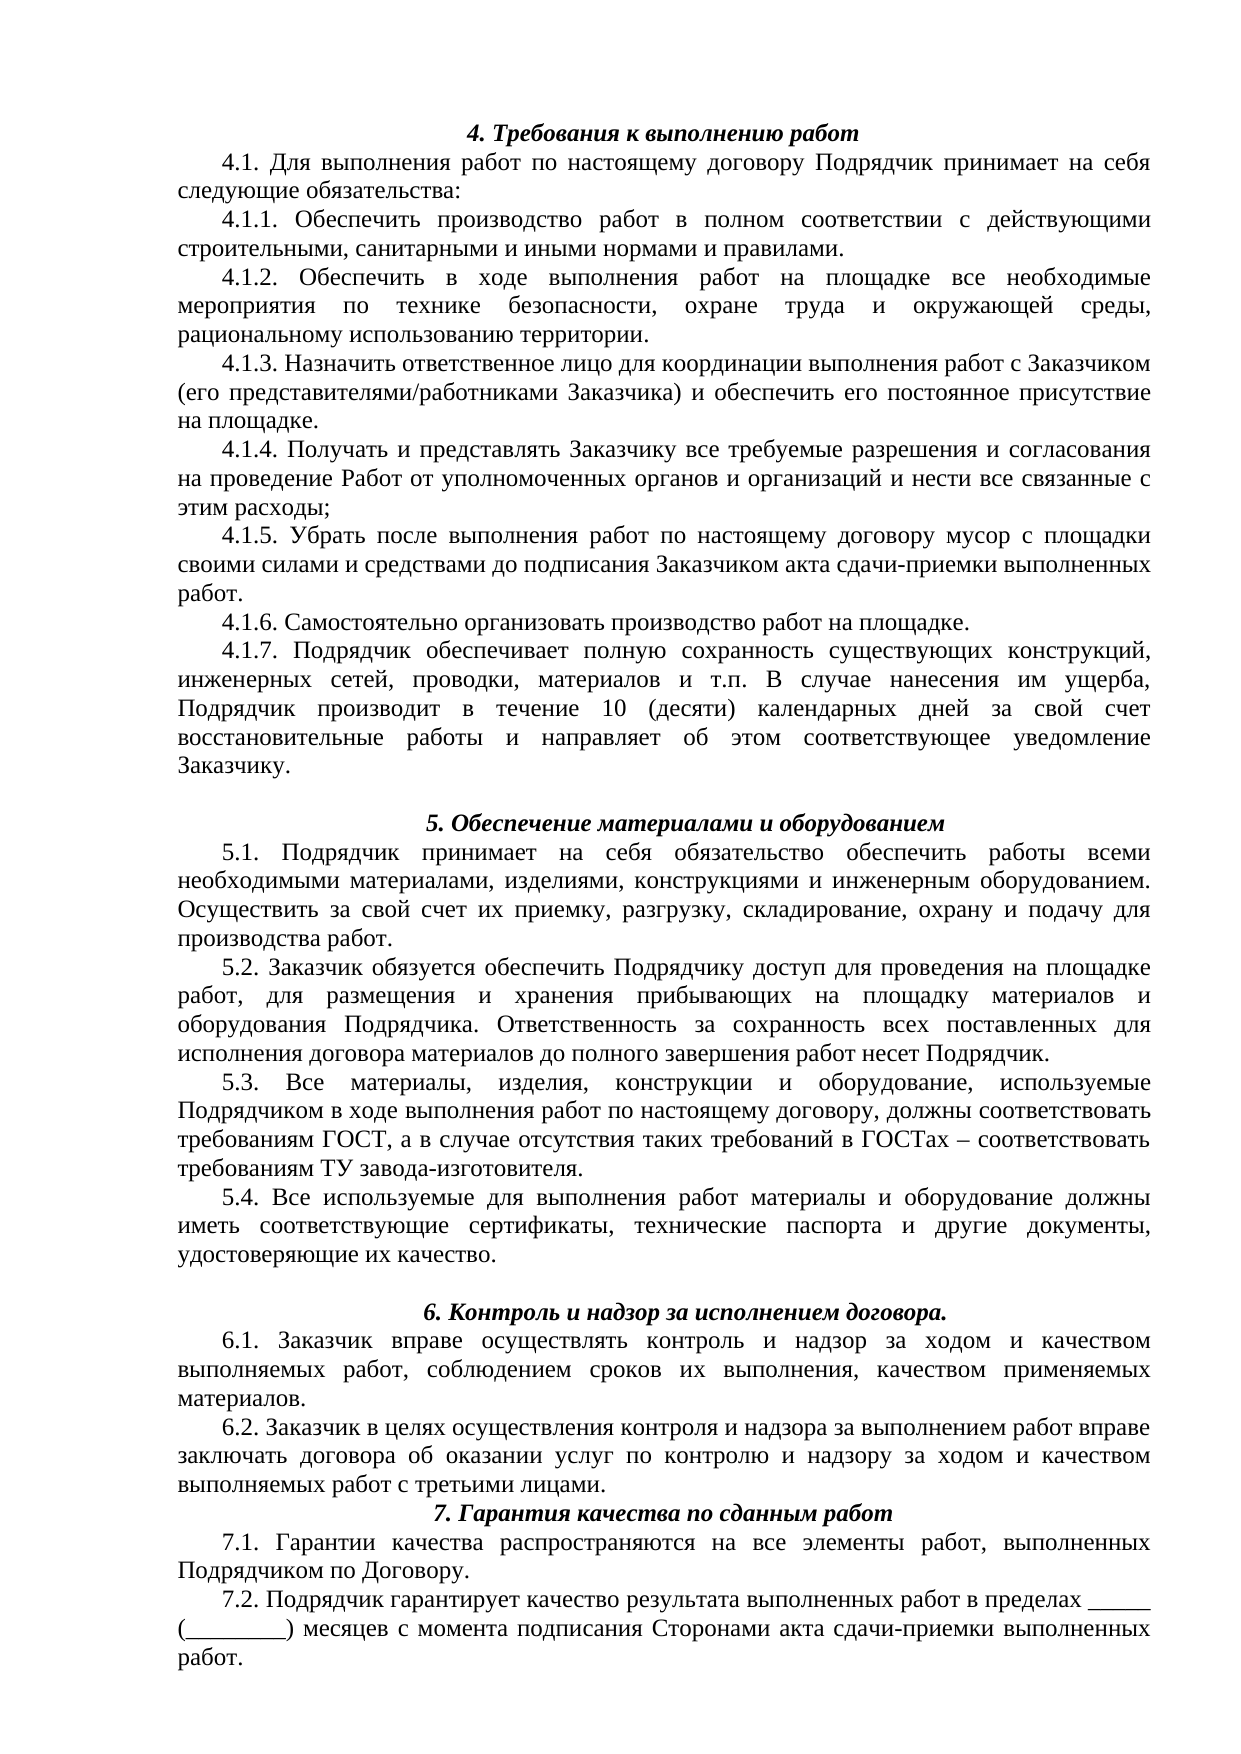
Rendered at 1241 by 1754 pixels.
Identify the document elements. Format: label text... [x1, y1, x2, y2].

text 5. Обеспечение материалами и оборудованием [177, 808, 1152, 837]
text 7.2. Подрядчик гарантирует качество результата выполненных работ в пределах _____ (________) месяцев с момента подписания Сторонами акта сдачи-приемки выполненных работ. [177, 1584, 1152, 1671]
text 4.1.2. Обеспечить в ходе выполнения работ на площадке все необходимые мероприятия по технике безопасности, охране труда и окружающей среды, рациональному использованию территории. [177, 262, 1152, 348]
text 5.2. Заказчик обязуется обеспечить Подрядчику доступ для проведения на площадке работ, для размещения и хранения прибывающих на площадку материалов и оборудования Подрядчика. Ответственность за сохранность всех поставленных для исполнения договора материалов до полного завершения работ несет Подрядчик. [177, 952, 1152, 1067]
text 4.1.6. Самостоятельно организовать производство работ на площадке. [177, 607, 1152, 636]
text 4.1.3. Назначить ответственное лицо для координации выполнения работ с Заказчиком (его представителями/работниками Заказчика) и обеспечить его постоянное присутствие на площадке. [177, 348, 1152, 434]
text 4.1.1. Обеспечить производство работ в полном соответствии с действующими строительными, санитарными и иными нормами и правилами. [177, 204, 1152, 262]
text 5.1. Подрядчик принимает на себя обязательство обеспечить работы всеми необходимыми материалами, изделиями, конструкциями и инженерным оборудованием. Осуществить за свой счет их приемку, разгрузку, складирование, охрану и подачу для производства работ. [177, 837, 1152, 952]
text 4. Требования к выполнению работ [177, 118, 1152, 147]
text 5.3. Все материалы, изделия, конструкции и оборудование, используемые Подрядчиком в ходе выполнения работ по настоящему договору, должны соответствовать требованиям ГОСТ, а в случае отсутствия таких требований в ГОСТах – соответствовать требованиям ТУ завода-изготовителя. [177, 1067, 1152, 1182]
text 6. Контроль и надзор за исполнением договора. [177, 1297, 1152, 1326]
text 4.1.7. Подрядчик обеспечивает полную сохранность существующих конструкций, инженерных сетей, проводки, материалов и т.п. В случае нанесения им ущерба, Подрядчик производит в течение 10 (десяти) календарных дней за свой счет восстановительные работы и направляет об этом соответствующее уведомление Заказчику. [177, 636, 1152, 779]
text 7.1. Гарантии качества распространяются на все элементы работ, выполненных Подрядчиком по Договору. [177, 1527, 1152, 1584]
text 7. Гарантия качества по сданным работ [177, 1498, 1152, 1527]
text 6.1. Заказчик вправе осуществлять контроль и надзор за ходом и качеством выполняемых работ, соблюдением сроков их выполнения, качеством применяемых материалов. [177, 1326, 1152, 1412]
text 4.1.4. Получать и представлять Заказчику все требуемые разрешения и согласования на проведение Работ от уполномоченных органов и организаций и нести все связанные с этим расходы; [177, 434, 1152, 521]
text 5.4. Все используемые для выполнения работ материалы и оборудование должны иметь соответствующие сертификаты, технические паспорта и другие документы, удостоверяющие их качество. [177, 1182, 1152, 1268]
text 6.2. Заказчик в целях осуществления контроля и надзора за выполнением работ вправе заключать договора об оказании услуг по контролю и надзору за ходом и качеством выполняемых работ с третьими лицами. [177, 1412, 1152, 1498]
text 4.1. Для выполнения работ по настоящему договору Подрядчик принимает на себя следующие обязательства: [177, 147, 1152, 204]
text 4.1.5. Убрать после выполнения работ по настоящему договору мусор с площадки своими силами и средствами до подписания Заказчиком акта сдачи-приемки выполненных работ. [177, 521, 1152, 607]
